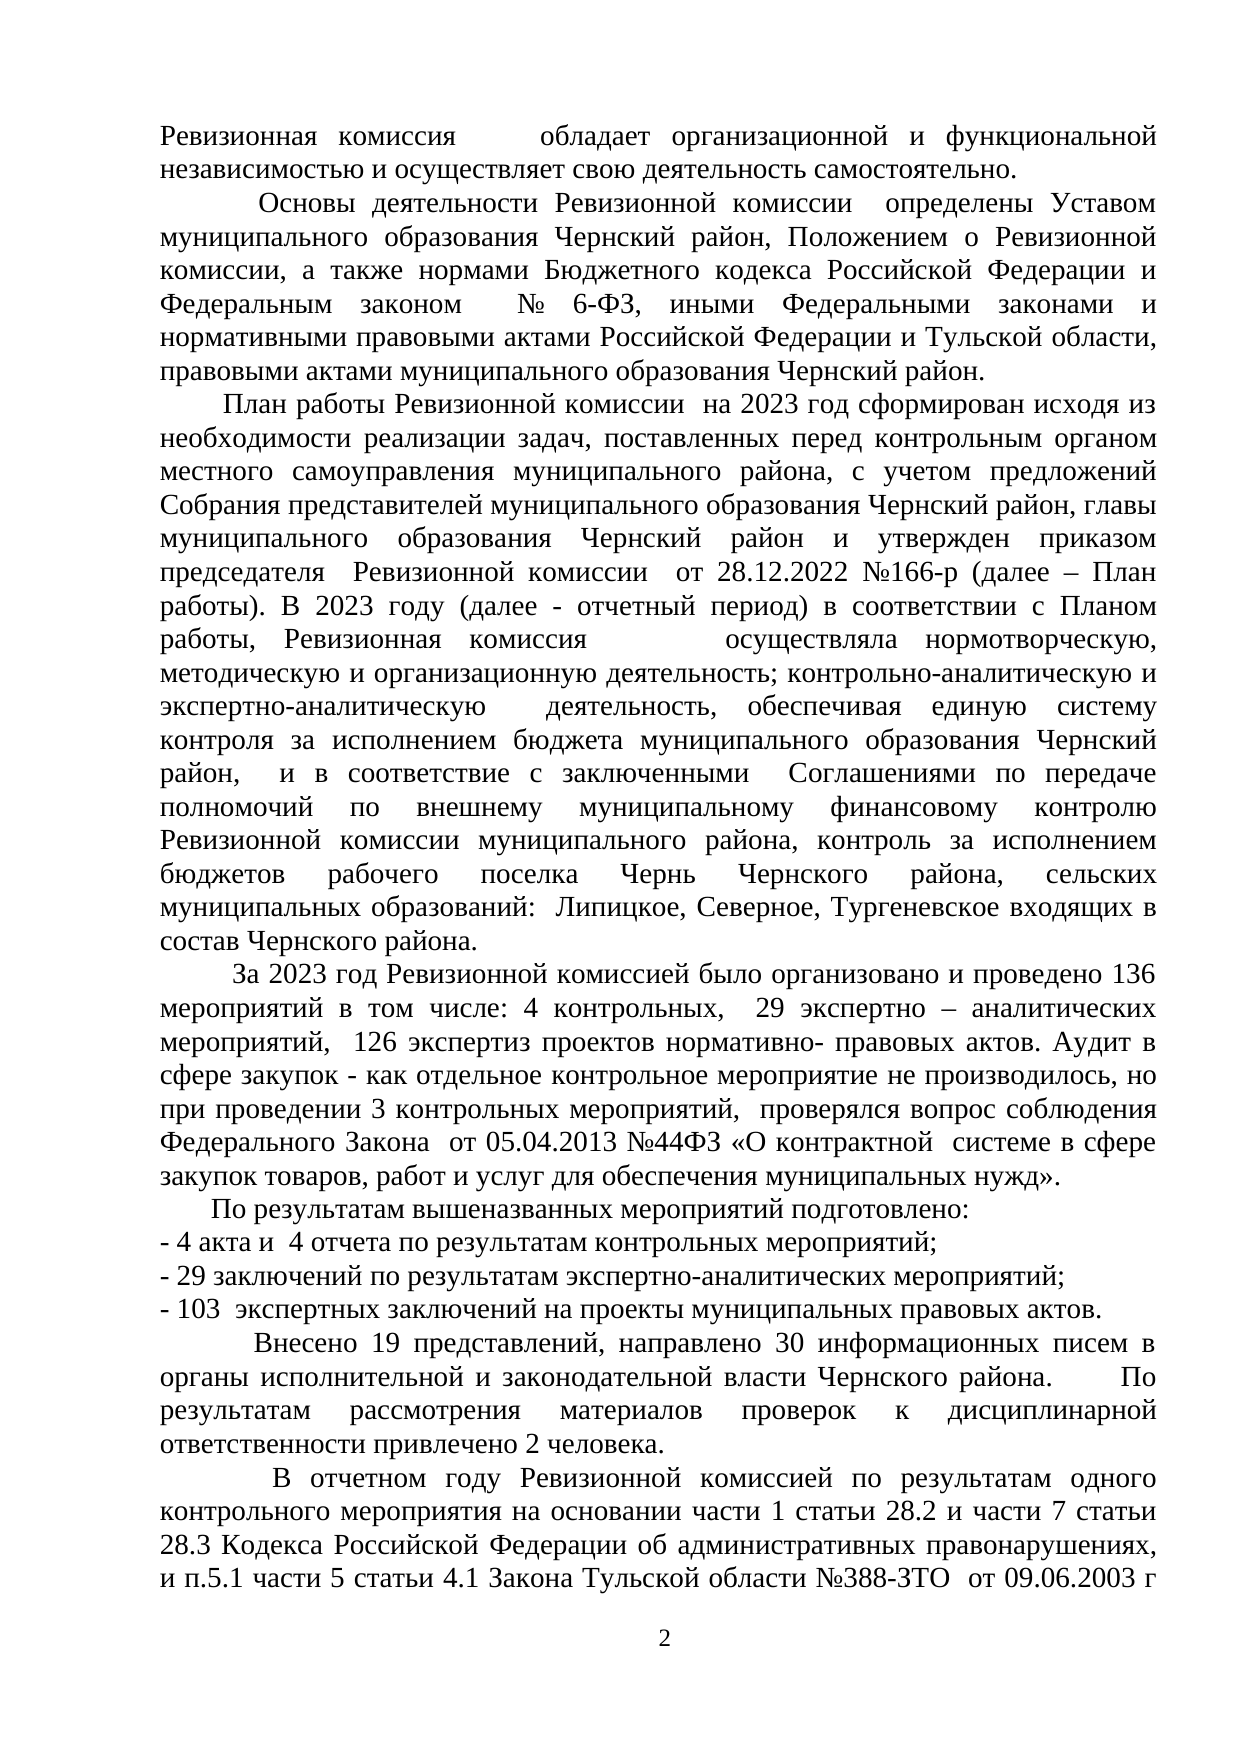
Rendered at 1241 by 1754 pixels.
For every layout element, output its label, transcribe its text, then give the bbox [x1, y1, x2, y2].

text - 4 акта и 4 отчета по результатам контрольных мероприятий; [159, 1225, 1158, 1258]
text - 29 заключений по результатам экспертно-аналитических мероприятий; [159, 1258, 1158, 1292]
text Основы деятельности Ревизионной комиссии определены Уставом муниципального образования Чернский район, Положением о Ревизионной комиссии, а также нормами Бюджетного кодекса Российской Федерации и Федеральным законом № 6-ФЗ, иными Федеральными законами и нормативными правовыми актами Российской Федерации и Тульской области, правовыми актами муниципального образования Чернский район. [159, 185, 1158, 386]
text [159, 118, 1158, 185]
text План работы Ревизионной комиссии на 2023 год сформирован исходя из необходимости реализации задач, поставленных перед контрольным органом местного самоуправления муниципального района, с учетом предложений Собрания представителей муниципального образования Чернский район, главы муниципального образования Чернский район и утвержден приказом председателя Ревизионной комиссии от 28.12.2022 №166-р (далее – План работы). В 2023 году (далее - отчетный период) в соответствии с Планом работы, Ревизионная комиссия осуществляла нормотворческую, методическую и организационную деятельность; контрольно-аналитическую и экспертно-аналитическую деятельность, обеспечивая единую систему контроля за исполнением бюджета муниципального образования Чернский район, и в соответствие с заключенными Соглашениями по передаче полномочий по внешнему муниципальному финансовому контролю Ревизионной комиссии муниципального района, контроль за исполнением бюджетов рабочего поселка Чернь Чернского района, сельских муниципальных образований: Липицкое, Северное, Тургеневское входящих в состав Чернского района. [159, 386, 1158, 957]
text По результатам вышеназванных мероприятий подготовлено: [159, 1191, 1158, 1225]
text Внесено 19 представлений, направлено 30 информационных писем в органы исполнительной и законодательной власти Чернского района. По результатам рассмотрения материалов проверок к дисциплинарной ответственности привлечено 2 человека. [159, 1326, 1158, 1460]
text - 103 экспертных заключений на проекты муниципальных правовых актов. [159, 1292, 1158, 1326]
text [159, 1460, 1158, 1594]
text За 2023 год Ревизионной комиссией было организовано и проведено 136 мероприятий в том числе: 4 контрольных, 29 экспертно – аналитических мероприятий, 126 экспертиз проектов нормативно- правовых актов. Аудит в сфере закупок - как отдельное контрольное мероприятие не производилось, но при проведении 3 контрольных мероприятий, проверялся вопрос соблюдения Федерального Закона от 05.04.2013 №44ФЗ «О контрактной системе в сфере закупок товаров, работ и услуг для обеспечения муниципальных нужд». [159, 957, 1158, 1191]
